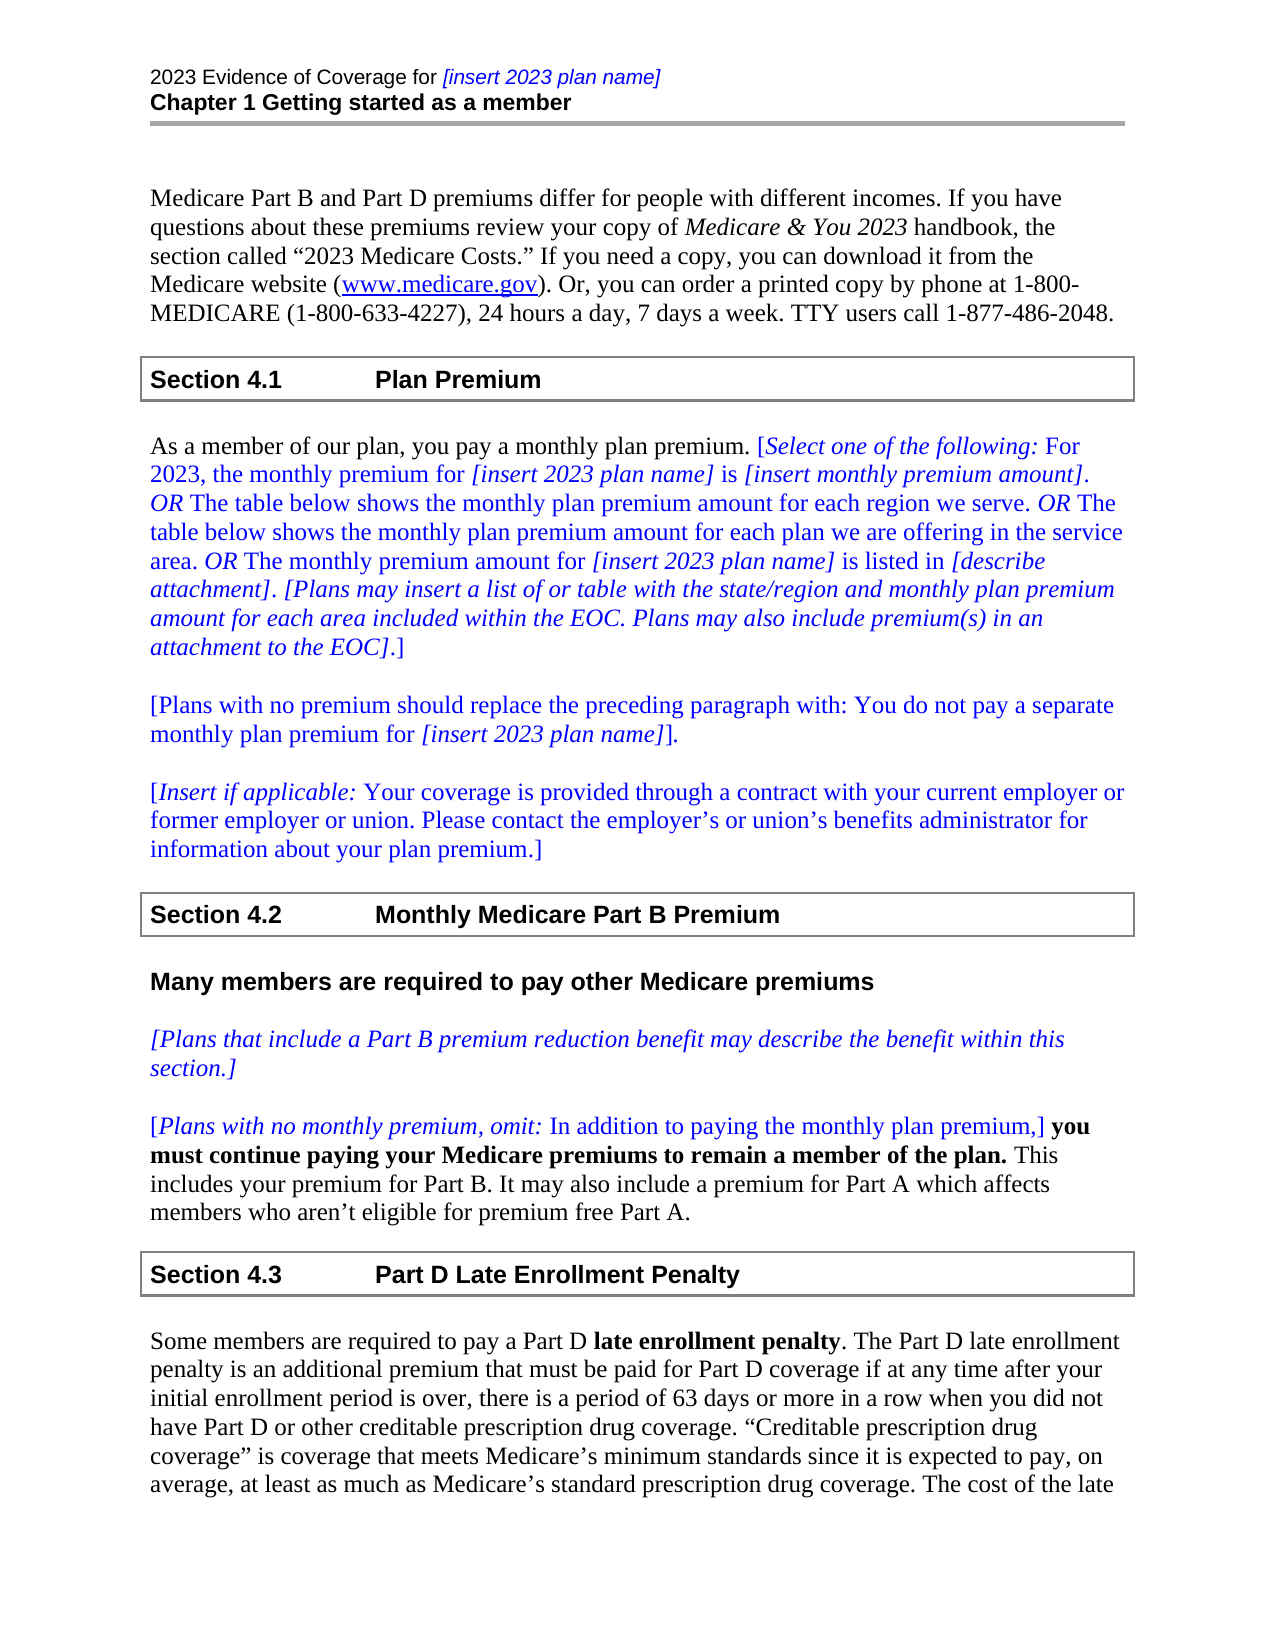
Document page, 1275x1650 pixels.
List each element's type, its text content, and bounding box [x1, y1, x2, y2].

text Medicare Part B and Part D premiums differ for people with different incomes. If you have questions about these premiums review your copy of Medicare & You 2023 handbook, the section called “2023 Medicare Costs.” If you need a copy, you can download it from the Medicare website (www.medicare.gov). Or, you can order a printed copy by phone at 1-800-MEDICARE (1-800-633-4227), 24 hours a day, 7 days a week. TTY users call 1-877-486-2048. [150, 183, 1125, 327]
subtitle Section 4.1 Plan Premium [142, 358, 1133, 399]
subtitle Section 4.2 Monthly Medicare Part B Premium [142, 894, 1133, 935]
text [150, 1326, 1125, 1498]
text As a member of our plan, you pay a monthly plan premium. [Select one of the following: For 2023, the monthly premium for [insert 2023 plan name] is [insert monthly premium amount]. OR The table below shows the monthly plan premium amount for each region we serve. OR The table below shows the monthly plan premium amount for each plan we are offering in the service area. OR The monthly premium amount for [insert 2023 plan name] is listed in [describe attachment]. [Plans may insert a list of or table with the state/region and monthly plan premium amount for each area included within the EOC. Plans may also include premium(s) in an attachment to the EOC].] [150, 431, 1125, 661]
subtitle Many members are required to pay other Medicare premiums [150, 967, 1125, 995]
text [Plans with no premium should replace the preceding paragraph with: You do not pay a separate monthly plan premium for [insert 2023 plan name]]. [150, 690, 1125, 747]
text [Plans with no monthly premium, omit: In addition to paying the monthly plan premium,] you must continue paying your Medicare premiums to remain a member of the plan. This includes your premium for Part B. It may also include a premium for Part A which affects members who aren’t eligible for premium free Part A. [150, 1111, 1125, 1226]
text [Plans that include a Part B premium reduction benefit may describe the benefit within this section.] [150, 1024, 1125, 1082]
subtitle Section 4.3 Part D Late Enrollment Penalty [142, 1253, 1133, 1294]
text [Insert if applicable: Your coverage is provided through a contract with your current employer or former employer or union. Please contact the employer’s or union’s benefits administrator for information about your plan premium.] [150, 777, 1125, 863]
